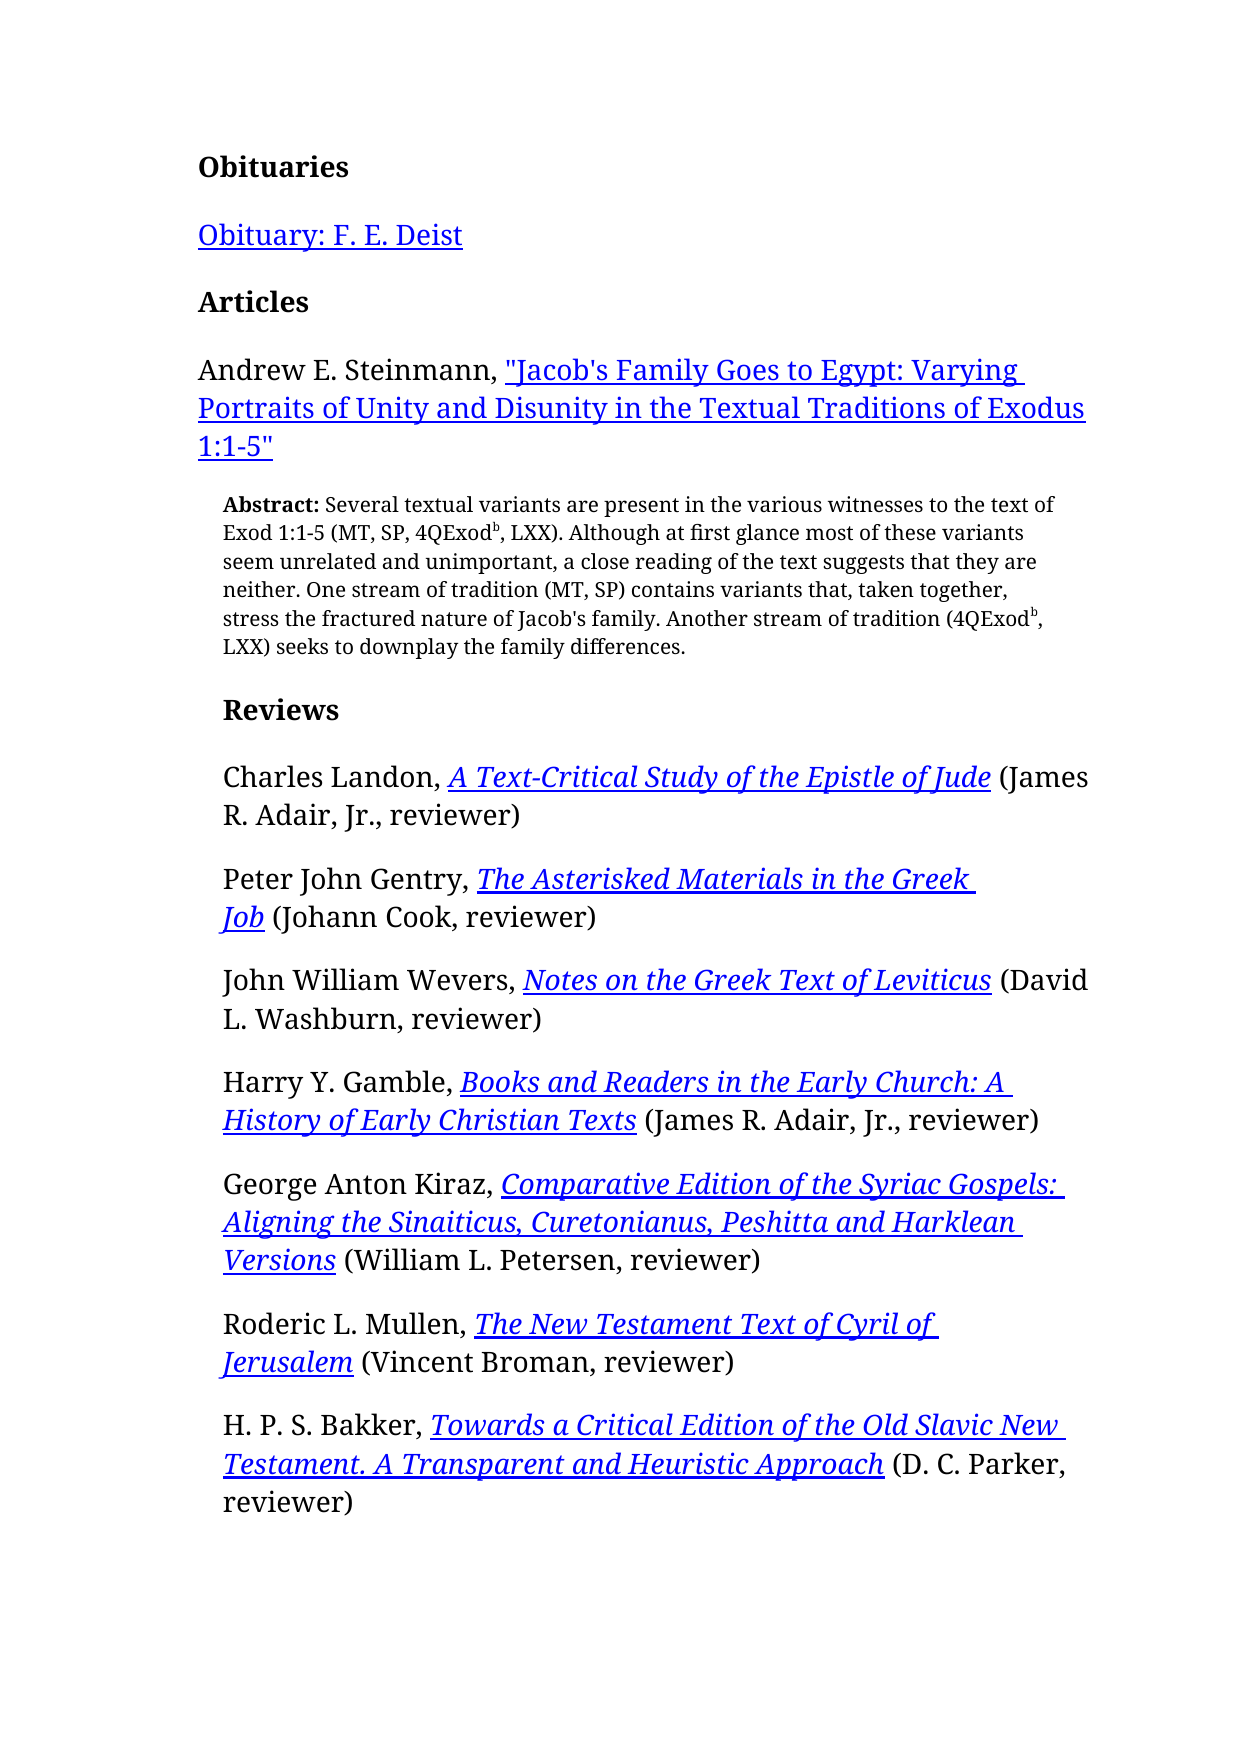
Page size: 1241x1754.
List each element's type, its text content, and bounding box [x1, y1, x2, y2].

text Obituaries [198, 148, 1093, 186]
text Roderic L. Mullen, The New Testament Text of Cyril of Jerusalem (Vincent Broman, reviewer) [223, 1304, 1093, 1381]
text Charles Landon, A Text-Critical Study of the Epistle of Jude (James R. Adair, Jr., reviewer) [223, 757, 1093, 834]
text John William Wevers, Notes on the Greek Text of Leviticus (David L. Washburn, reviewer) [223, 961, 1093, 1037]
text H. P. S. Bakker, Towards a Critical Edition of the Old Slavic New Testament. A Transparent and Heuristic Approach (D. C. Parker, reviewer) [223, 1406, 1093, 1521]
text Articles [198, 283, 1093, 321]
text Abstract: Several textual variants are present in the various witnesses to the text of Exod 1:1-5 (MT, SP, 4QExodb, LXX). Although at first glance most of these variants seem unrelated and unimportant, a close reading of the text suggests that they are neither. One stream of tradition (MT, SP) contains variants that, taken together, stress the fractured nature of Jacob's family. Another stream of tradition (4QExodb, LXX) seeks to downplay the family differences. [223, 490, 1068, 661]
text Peter John Gentry, The Asterisked Materials in the Greek Job (Johann Cook, reviewer) [223, 859, 1093, 936]
text Harry Y. Gamble, Books and Readers in the Early Church: A History of Early Christian Texts (James R. Adair, Jr., reviewer) [223, 1062, 1093, 1139]
text Obituary: F. E. Deist [198, 215, 1093, 253]
text George Anton Kiraz, Comparative Edition of the Syriac Gospels: Aligning the Sinaiticus, Curetonianus, Peshitta and Harklean Versions (William L. Petersen, reviewer) [223, 1164, 1093, 1279]
text Reviews [223, 690, 1093, 728]
text Andrew E. Steinmann, "Jacob's Family Goes to Egypt: Varying Portraits of Unity and Disunity in the Textual Traditions of Exodus 1:1-5" [198, 350, 1093, 465]
